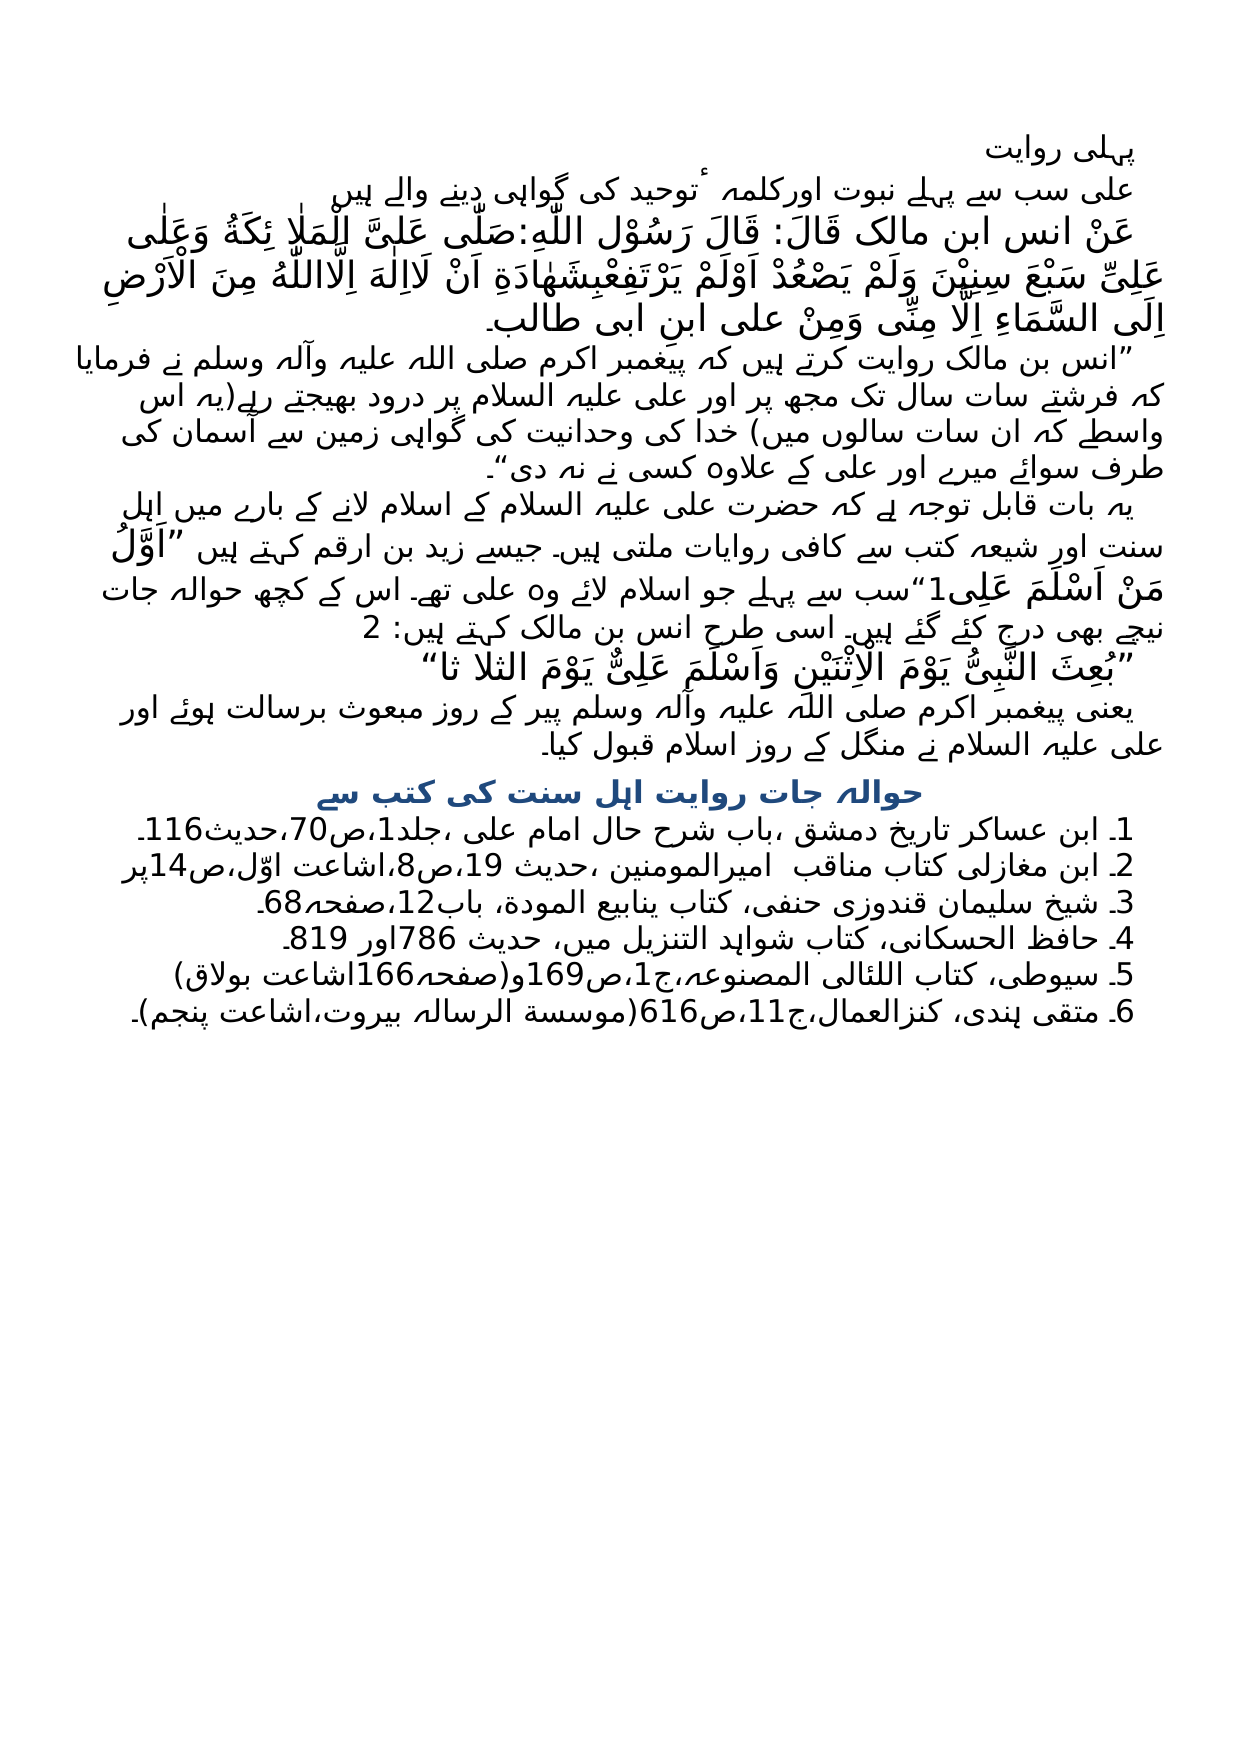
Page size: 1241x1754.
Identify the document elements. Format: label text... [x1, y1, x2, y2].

subtitle حوالہ جات روایت اہل سنت کی کتب سے [75, 775, 1165, 811]
text یعنی پیغمبر اکرم صلی اللہ علیہ وآلہ وسلم پیر کے روز مبعوث برسالت ہوئے اور علی علیہ السلام نے منگل کے روز اسلام قبول کیا۔ [75, 690, 1165, 762]
text 3۔ شیخ سلیمان قندوزی حنفی، کتاب ینابیع المودة، باب12،صفحہ68۔ [75, 884, 1165, 920]
text عَنْ انس ابن مالک قَالَ: قَالَ رَسُوْل اللّٰهِ:صَلّٰی عَلیَّ الْمَلٰا ئِکَةُ وَعَلٰی عَلِیِّ سَبْعَ سِنِیْنَ وَلَمْ یَصْعُدْ اَوْلَمْ یَرْتَفِعْبِشَهٰادَةِ اَنْ لَااِلٰهَ اِلَّااللّٰهُ مِنَ الْاَرْضِ اِلَی السَّمَاءِ اِلَّا مِنِّی وَمِنْ علی ابنِ ابی طالب۔ [75, 210, 1165, 341]
text 1۔ ابن عساکر تاریخ دمشق ،باب شرح حال امام علی ،جلد1،ص70،حدیث116۔ [75, 811, 1165, 848]
text پہلی روایت [75, 130, 1165, 166]
text 2۔ ابن مغازلی کتاب مناقب امیرالمومنین ،حدیث 19،ص8،اشاعت اوّل،ص14پر [75, 848, 1165, 884]
text 6۔ متقی ہندی، کنزالعمال،ج11،ص616(موسسة الرسالہ بیروت،اشاعت پنجم)۔ [75, 993, 1165, 1029]
text ”انس بن مالک روایت کرتے ہیں کہ پیغمبر اکرم صلی اللہ علیہ وآلہ وسلم نے فرمایا کہ فرشتے سات سال تک مجھ پر اور علی علیہ السلام پر درود بھیجتے رہے(یہ اس واسطے کہ ان سات سالوں میں) خدا کی وحدانیت کی گواہی زمین سے آسمان کی طرف سوائے میرے اور علی کے علاوہ کسی نے نہ دی“۔ [75, 341, 1165, 486]
text 5۔ سیوطی، کتاب اللئالی المصنوعہ،ج1،ص169و(صفحہ166اشاعت بولاق) [75, 957, 1165, 993]
text علی سب سے پہلے نبوت اورکلمہ ٴتوحید کی گواہی دینے والے ہیں [75, 166, 1165, 210]
text یہ بات قابل توجہ ہے کہ حضرت علی علیہ السلام کے اسلام لانے کے بارے میں اہل سنت اور شیعہ کتب سے کافی روایات ملتی ہیں۔ جیسے زید بن ارقم کہتے ہیں ”اَوَّلُ مَنْ اَسْلَمَ عَلِی1“سب سے پہلے جو اسلام لائے وہ علی تھے۔ اس کے کچھ حوالہ جات نیچے بھی درج کئے گئے ہیں۔ اسی طرح انس بن مالک کہتے ہیں: 2 [75, 486, 1165, 646]
text 4۔ حافظ الحسکانی، کتاب شواہد التنزیل میں، حدیث 786اور 819۔ [75, 920, 1165, 957]
text ”بُعِثَ النَّبِیُّ یَوْمَ الْاِثْنَیْنِ وَاَسْلَمَ عَلِیٌّ یَوْمَ الثلا ثا“ [75, 646, 1165, 690]
